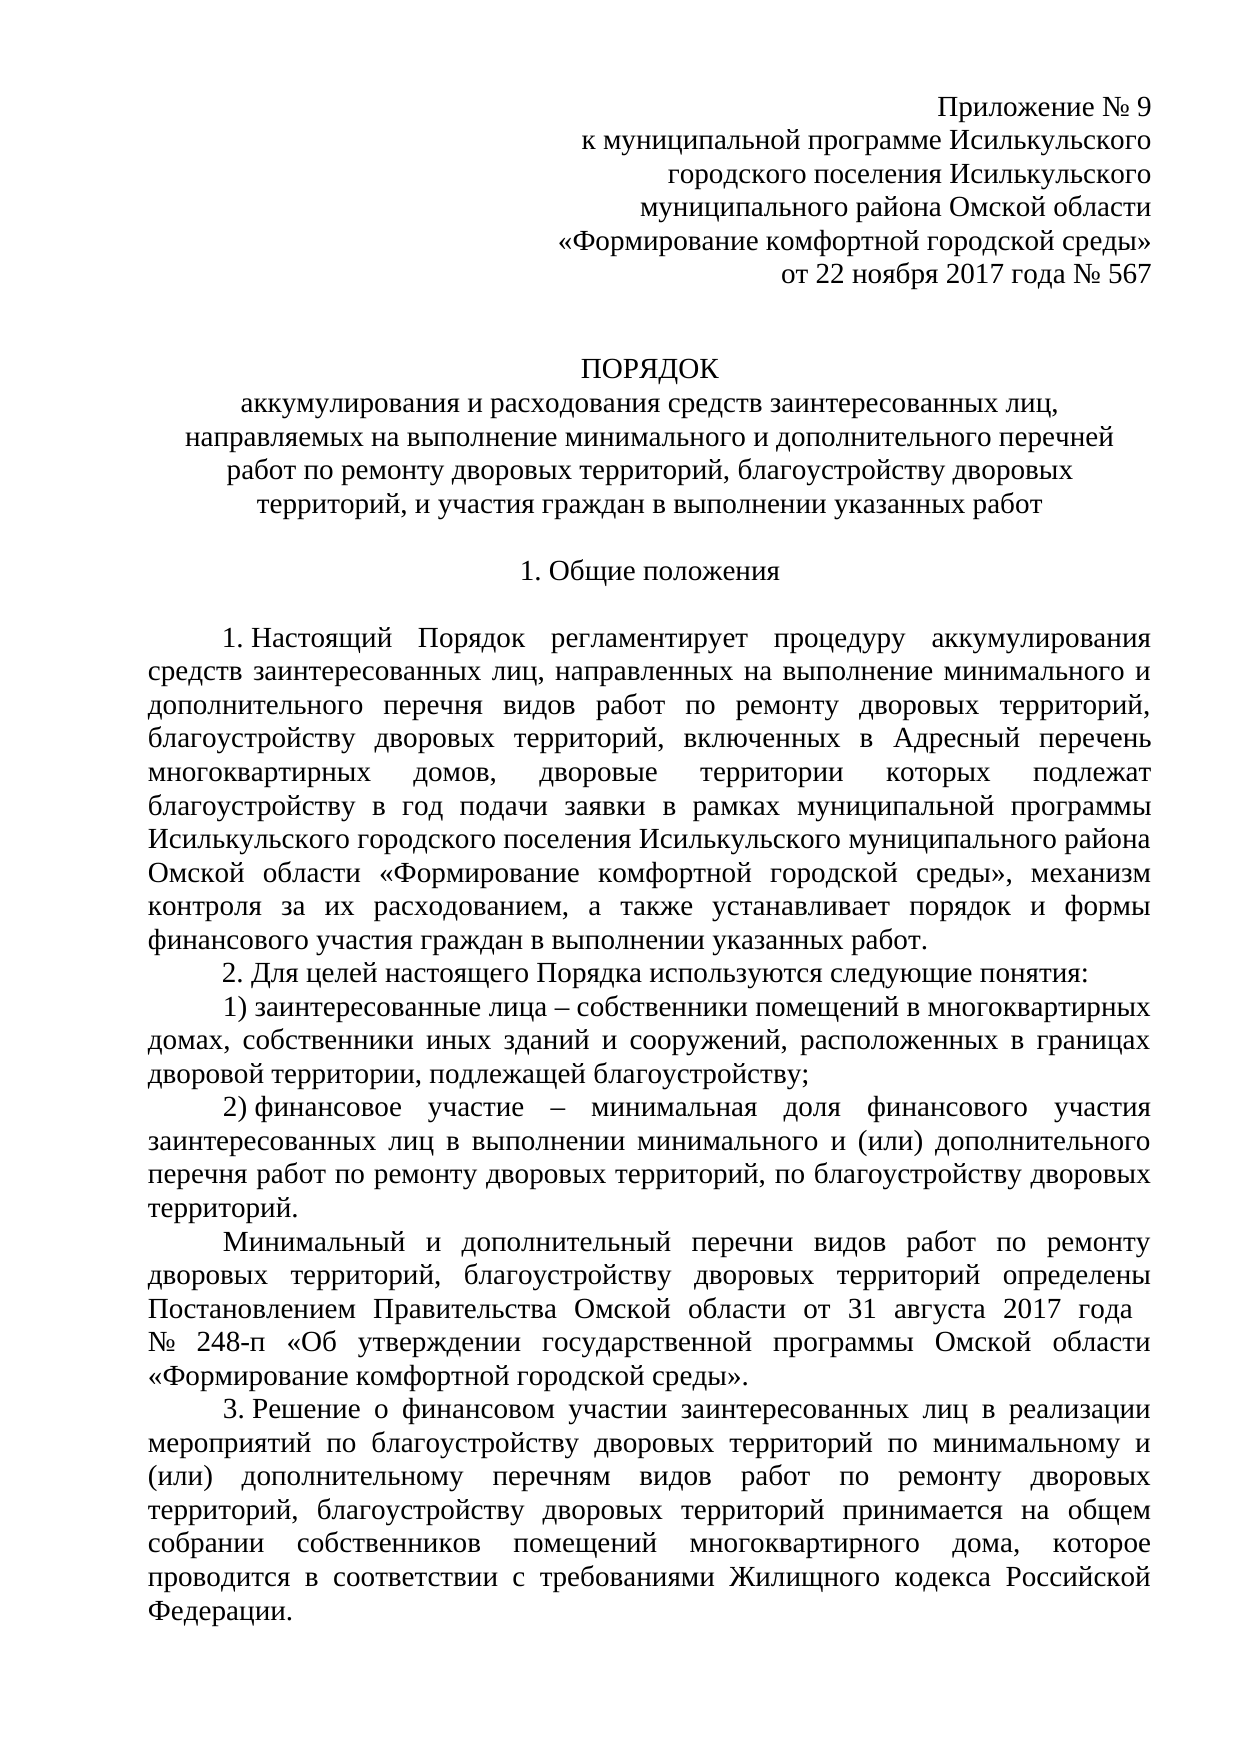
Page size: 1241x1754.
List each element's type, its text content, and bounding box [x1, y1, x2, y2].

text к муниципальной программе Исилькульского [148, 122, 1152, 156]
text 1. Настоящий Порядок регламентирует процедуру аккумулирования средств заинтересованных лиц, направленных на выполнение минимального и дополнительного перечня видов работ по ремонту дворовых территорий, благоустройству дворовых территорий, включенных в Адресный перечень многоквартирных домов, дворовые территории которых подлежат благоустройству в год подачи заявки в рамках муниципальной программы Исилькульского городского поселения Исилькульского муниципального района Омской области «Формирование комфортной городской среды», механизм контроля за их расходованием, а также устанавливает порядок и формы финансового участия граждан в выполнении указанных работ. [148, 620, 1152, 955]
text 3. Решение о финансовом участии заинтересованных лиц в реализации мероприятий по благоустройству дворовых территорий по минимальному и (или) дополнительному перечням видов работ по ремонту дворовых территорий, благоустройству дворовых территорий принимается на общем собрании собственников помещений многоквартирного дома, которое проводится в соответствии с требованиями Жилищного кодекса Российской Федерации. [148, 1391, 1152, 1626]
text 1) заинтересованные лица – собственники помещений в многоквартирных домах, собственники иных зданий и сооружений, расположенных в границах дворовой территории, подлежащей благоустройству; [148, 989, 1152, 1089]
text ПОРЯДОК [148, 352, 1152, 385]
text Минимальный и дополнительный перечни видов работ по ремонту дворовых территорий, благоустройству дворовых территорий определены Постановлением Правительства Омской области от 31 августа 2017 года № 248-п «Об утверждении государственной программы Омской области «Формирование комфортной городской среды». [148, 1224, 1152, 1391]
text 2) финансовое участие – минимальная доля финансового участия заинтересованных лиц в выполнении минимального и (или) дополнительного перечня работ по ремонту дворовых территорий, по благоустройству дворовых территорий. [148, 1089, 1152, 1224]
text 2. Для целей настоящего Порядка используются следующие понятия: [148, 955, 1152, 989]
text «Формирование комфортной городской среды» [148, 223, 1152, 256]
text городского поселения Исилькульского [148, 156, 1152, 189]
text от 22 ноября 2017 года № 567 [148, 256, 1152, 290]
text 1. Общие положения [148, 553, 1152, 586]
text аккумулирования и расходования средств заинтересованных лиц, направляемых на выполнение минимального и дополнительного перечней работ по ремонту дворовых территорий, благоустройству дворовых территорий, и участия граждан в выполнении указанных работ [148, 385, 1152, 519]
text муниципального района Омской области [148, 189, 1152, 223]
text Приложение № 9 [148, 89, 1152, 122]
